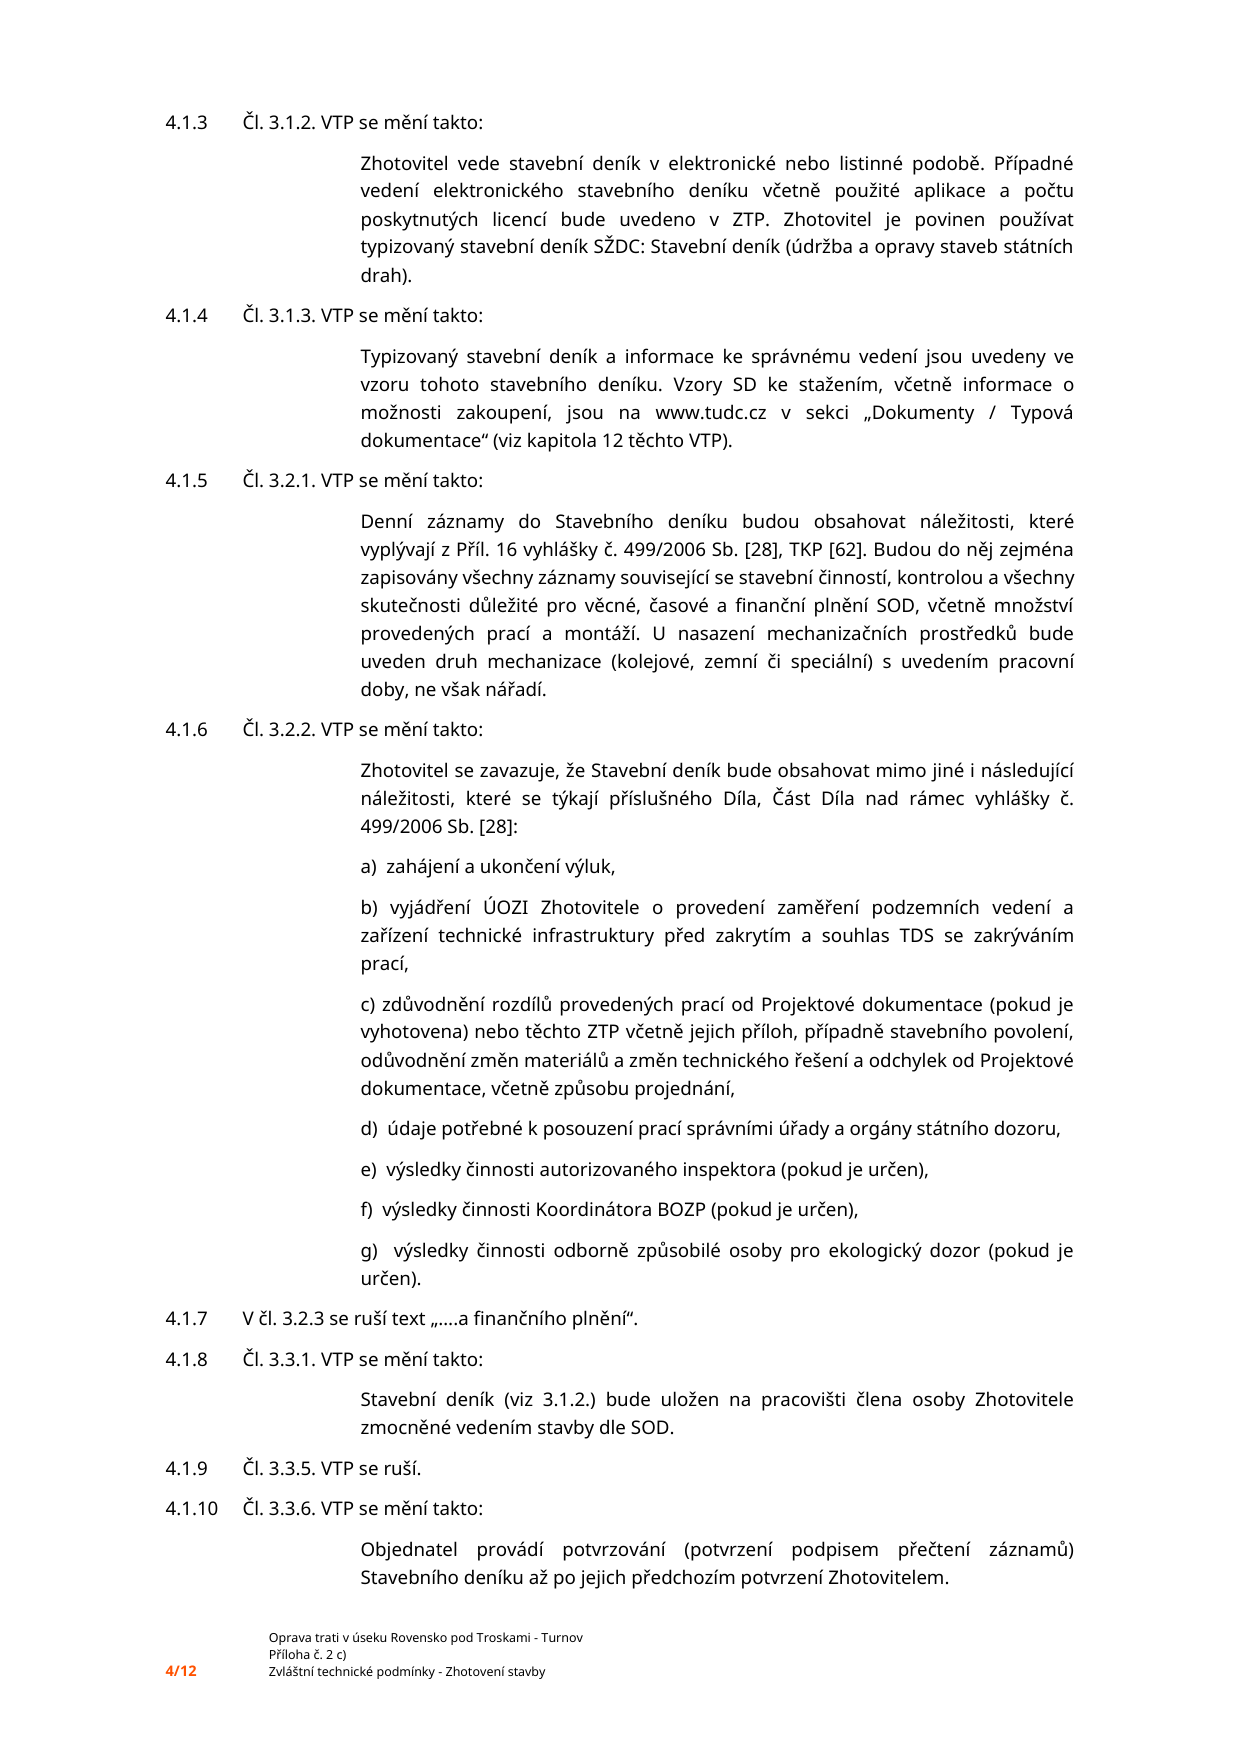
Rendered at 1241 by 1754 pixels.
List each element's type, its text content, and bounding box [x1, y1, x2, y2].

text Čl. 3.3.6. VTP se mění takto: [165, 1496, 1075, 1521]
list g) výsledky činnosti odborně způsobilé osoby pro ekologický dozor (pokud je určen). [360, 1237, 1075, 1291]
list Objednatel provádí potvrzování (potvrzení podpisem přečtení záznamů) Stavebního deníku až po jejich předchozím potvrzení Zhotovitelem. [360, 1536, 1075, 1590]
list a) zahájení a ukončení výluk, [360, 854, 1075, 879]
list c) zdůvodnění rozdílů provedených prací od Projektové dokumentace (pokud je vyhotovena) nebo těchto ZTP včetně jejich příloh, případně stavebního povolení, odůvodnění změn materiálů a změn technického řešení a odchylek od Projektové dokumentace, včetně způsobu projednání, [360, 991, 1075, 1100]
text Čl. 3.2.2. VTP se mění takto: [165, 717, 1075, 742]
text Čl. 3.2.1. VTP se mění takto: [165, 467, 1075, 493]
text Čl. 3.3.5. VTP se ruší. [165, 1455, 1075, 1481]
text V čl. 3.2.3 se ruší text „….a finančního plnění“. [165, 1306, 1075, 1331]
list b) vyjádření ÚOZI Zhotovitele o provedení zaměření podzemních vedení a zařízení technické infrastruktury před zakrytím a souhlas TDS se zakrýváním prací, [360, 894, 1075, 976]
list Typizovaný stavební deník a informace ke správnému vedení jsou uvedeny ve vzoru tohoto stavebního deníku. Vzory SD ke stažením, včetně informace o možnosti zakoupení, jsou na www.tudc.cz v sekci „Dokumenty / Typová dokumentace“ (viz kapitola 12 těchto VTP). [360, 343, 1075, 452]
list d) údaje potřebné k posouzení prací správními úřady a orgány státního dozoru, [360, 1115, 1075, 1141]
list e) výsledky činnosti autorizovaného inspektora (pokud je určen), [360, 1156, 1075, 1181]
list f) výsledky činnosti Koordinátora BOZP (pokud je určen), [360, 1196, 1075, 1222]
text Čl. 3.1.2. VTP se mění takto: [165, 109, 1075, 135]
list Stavební deník (viz 3.1.2.) bude uložen na pracovišti člena osoby Zhotovitele zmocněné vedením stavby dle SOD. [360, 1387, 1075, 1440]
text Čl. 3.1.3. VTP se mění takto: [165, 302, 1075, 328]
list Denní záznamy do Stavebního deníku budou obsahovat náležitosti, které vyplývají z Příl. 16 vyhlášky č. 499/2006 Sb. [28], TKP [62]. Budou do něj zejména zapisovány všechny záznamy související se stavební činností, kontrolou a všechny skutečnosti důležité pro věcné, časové a finanční plnění SOD, včetně množství provedených prací a montáží. U nasazení mechanizačních prostředků bude uveden druh mechanizace (kolejové, zemní či speciální) s uvedením pracovní doby, ne však nářadí. [360, 508, 1075, 702]
list Zhotovitel vede stavební deník v elektronické nebo listinné podobě. Případné vedení elektronického stavebního deníku včetně použité aplikace a počtu poskytnutých licencí bude uvedeno v ZTP. Zhotovitel je povinen používat typizovaný stavební deník SŽDC: Stavební deník (údržba a opravy staveb státních drah). [360, 150, 1075, 287]
text Čl. 3.3.1. VTP se mění takto: [165, 1346, 1075, 1372]
list Zhotovitel se zavazuje, že Stavební deník bude obsahovat mimo jiné i následující náležitosti, které se týkají příslušného Díla, Část Díla nad rámec vyhlášky č. 499/2006 Sb. [28]: [360, 757, 1075, 839]
